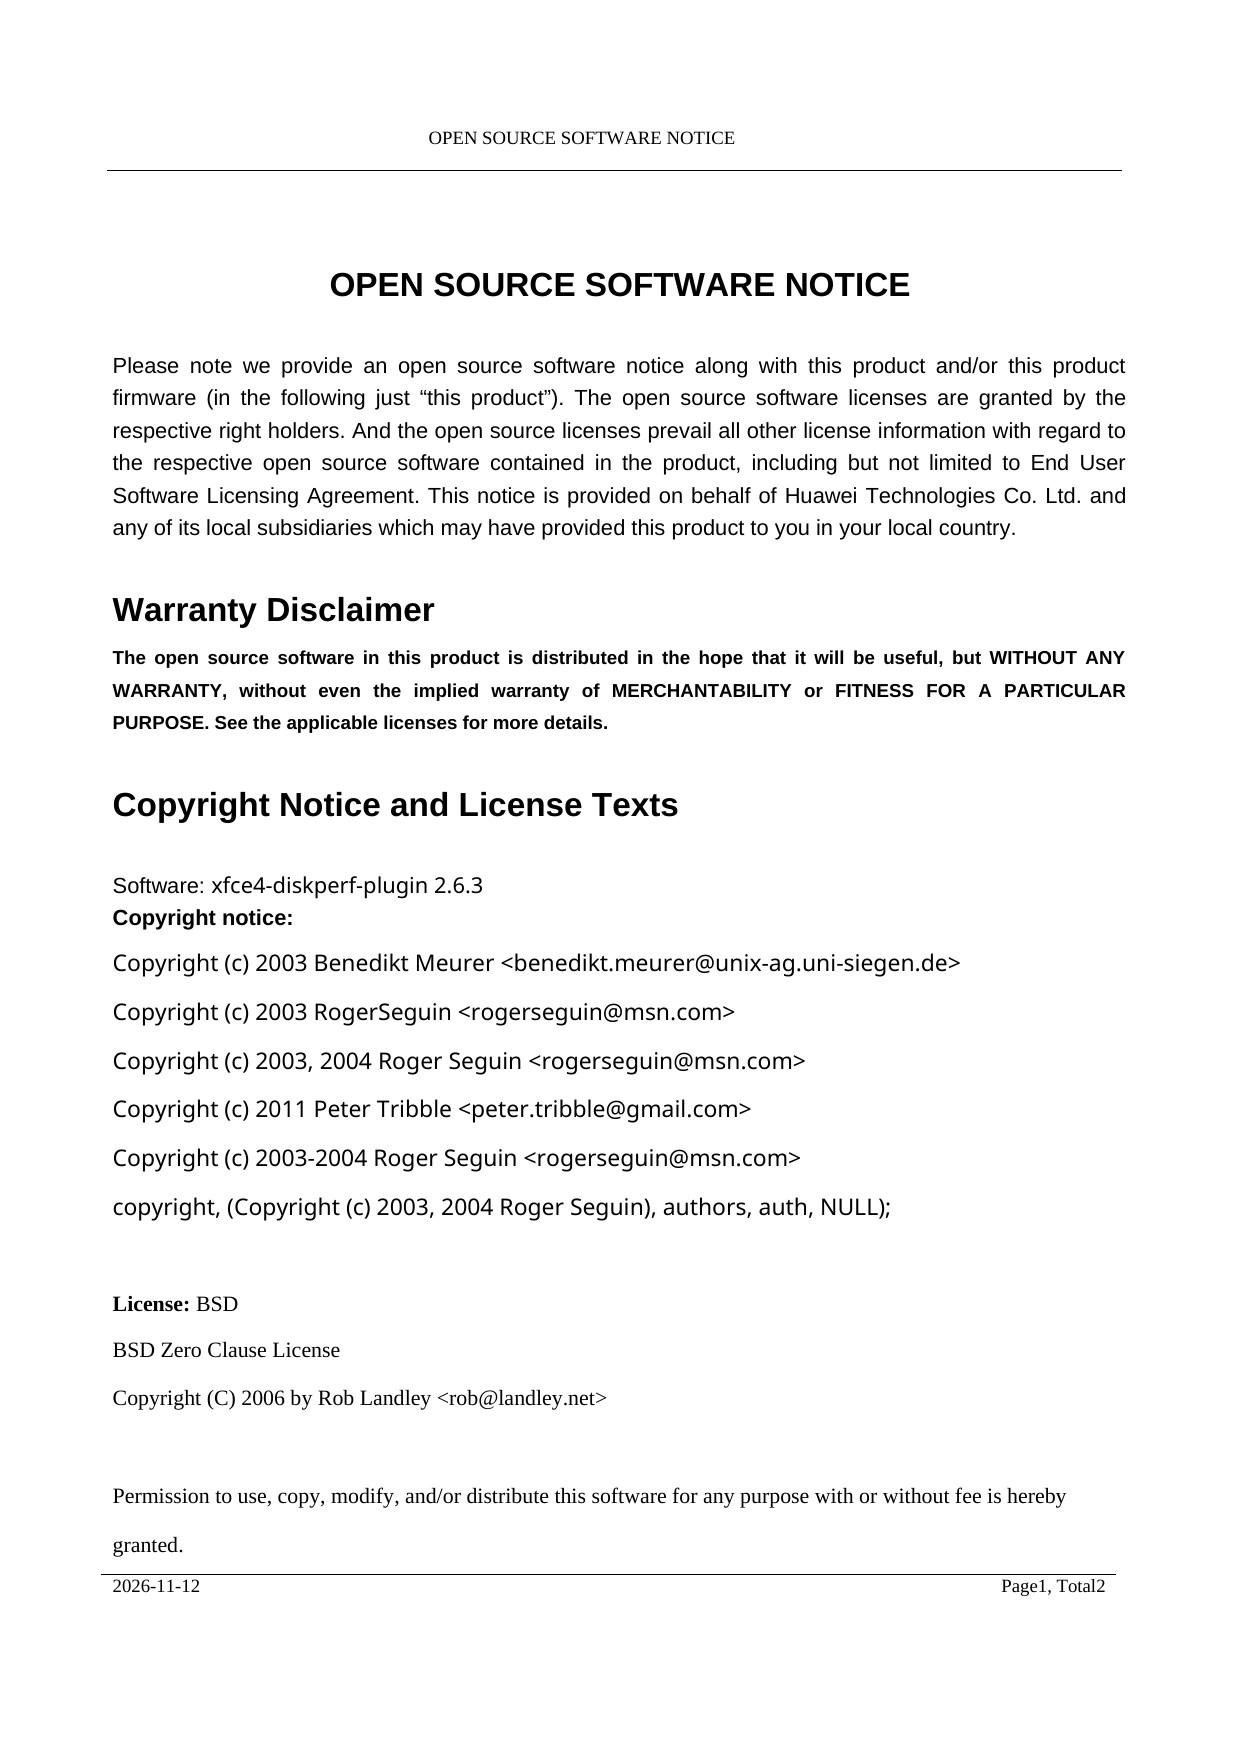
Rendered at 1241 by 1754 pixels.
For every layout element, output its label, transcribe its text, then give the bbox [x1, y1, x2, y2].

text Copyright (c) 2003 Benedikt Meurer <benedikt.meurer@unix-ag.uni-siegen.de> Copyright (c) 2003 RogerSeguin <rogerseguin@msn.com> Copyright (c) 2003, 2004 Roger Seguin <rogerseguin@msn.com> Copyright (c) 2011 Peter Tribble <peter.tribble@gmail.com> Copyright (c) 2003-2004 Roger Seguin <rogerseguin@msn.com> copyright, (Copyright (c) 2003, 2004 Roger Seguin), authors, auth, NULL); [112, 947, 1128, 1272]
text Please note we provide an open source software notice along with this product and/or this product firmware (in the following just “this product”). The open source software licenses are granted by the respective right holders. And the open source licenses prevail all other license information with regard to the respective open source software contained in the product, including but not limited to End User Software Licensing Agreement. This notice is provided on behalf of Huawei Technologies Co. Ltd. and any of its local subsidiaries which may have provided this product to you in your local country. [112, 349, 1128, 544]
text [112, 1333, 1128, 1560]
text Software: xfce4-diskperf-plugin 2.6.3 [112, 869, 1128, 901]
text License: BSD [112, 1288, 1128, 1320]
text Copyright notice: [112, 901, 1128, 934]
text The open source software in this product is distributed in the hope that it will be useful, but WITHOUT ANY WARRANTY, without even the implied warranty of MERCHANTABILITY or FITNESS FOR A PARTICULAR PURPOSE. See the applicable licenses for more details. [112, 641, 1128, 739]
text OPEN SOURCE SOFTWARE NOTICE [112, 251, 1128, 316]
text Warranty Disclaimer [112, 576, 1128, 641]
text Copyright Notice and License Texts [112, 771, 1128, 836]
